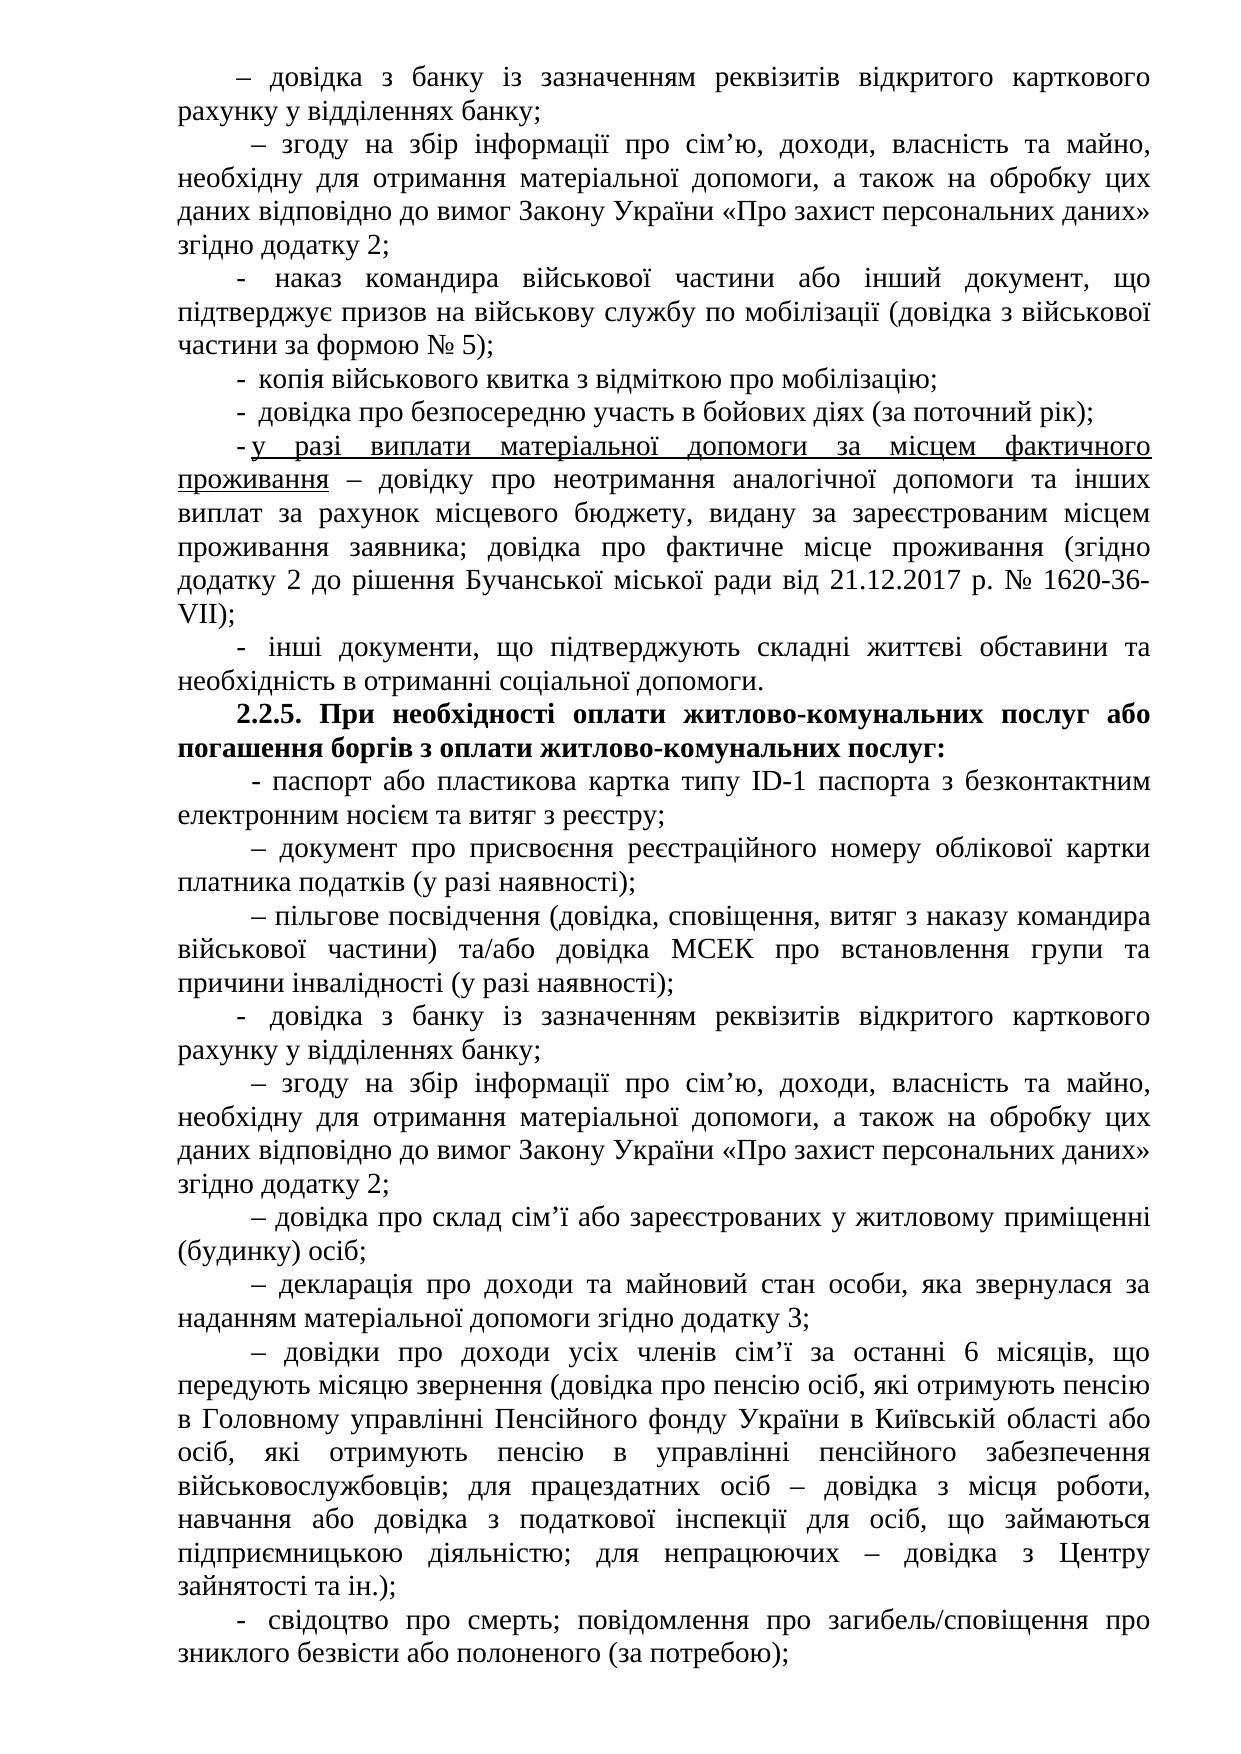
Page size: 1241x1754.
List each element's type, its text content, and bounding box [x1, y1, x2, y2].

list довідка з банку із зазначенням реквізитів відкритого карткового рахунку у відділеннях банку; [177, 998, 1152, 1065]
text – довідка про склад сім’ї або зареєстрованих у житловому приміщенні (будинку) осіб; [177, 1199, 1152, 1267]
list копія військового квитка з відміткою про мобілізацію; [177, 361, 1152, 394]
text – довідки про доходи усіх членів сім’ї за останні 6 місяців, що передують місяцю звернення (довідка про пенсію осіб, які отримують пенсію в Головному управлінні Пенсійного фонду України в Київській області або осіб, які отримують пенсію в управлінні пенсійного забезпечення військовослужбовців; для працездатних осіб – довідка з місця роботи, навчання або довідка з податкової інспекції для осіб, що займаються підприємницькою діяльністю; для непрацюючих – довідка з Центру зайнятості та ін.); [177, 1334, 1152, 1602]
text – довідка з банку із зазначенням реквізитів відкритого карткового рахунку у відділеннях банку; [177, 59, 1152, 126]
list свідоцтво про смерть; повідомлення про загибель/сповіщення про зниклого безвісти або полоненого (за потребою); [177, 1602, 1152, 1669]
text – пільгове посвідчення (довідка, сповіщення, витяг з наказу командира військової частини) та/або довідка МСЕК про встановлення групи та причини інвалідності (у разі наявності); [177, 898, 1152, 998]
list довідка про безпосередню участь в бойових діях (за поточний рік); [177, 394, 1152, 428]
list інші документи, що підтверджують складні життєві обставини та необхідність в отриманні соціальної допомоги. [177, 629, 1152, 696]
text – документ про присвоєння реєстраційного номеру облікової картки платника податків (у разі наявності); [177, 831, 1152, 898]
text – згоду на збір інформації про сім’ю, доходи, власність та майно, необхідну для отримання матеріальної допомоги, а також на обробку цих даних відповідно до вимог Закону України «Про захист персональних даних» згідно додатку 2; [177, 1065, 1152, 1199]
text 2.2.5. При необхідності оплати житлово-комунальних послуг або погашення боргів з оплати житлово-комунальних послуг: [177, 696, 1152, 763]
list наказ командира військової частини або інший документ, що підтверджує призов на військову службу по мобілізації (довідка з військової частини за формою № 5); [177, 260, 1152, 361]
text – декларація про доходи та майновий стан особи, яка звернулася за наданням матеріальної допомоги згідно додатку 3; [177, 1267, 1152, 1334]
text – згоду на збір інформації про сім’ю, доходи, власність та майно, необхідну для отримання матеріальної допомоги, а також на обробку цих даних відповідно до вимог Закону України «Про захист персональних даних» згідно додатку 2; [177, 126, 1152, 260]
text - паспорт або пластикова картка типу ІD-1 паспорта з безконтактним електронним носієм та витяг з реєстру; [177, 763, 1152, 831]
